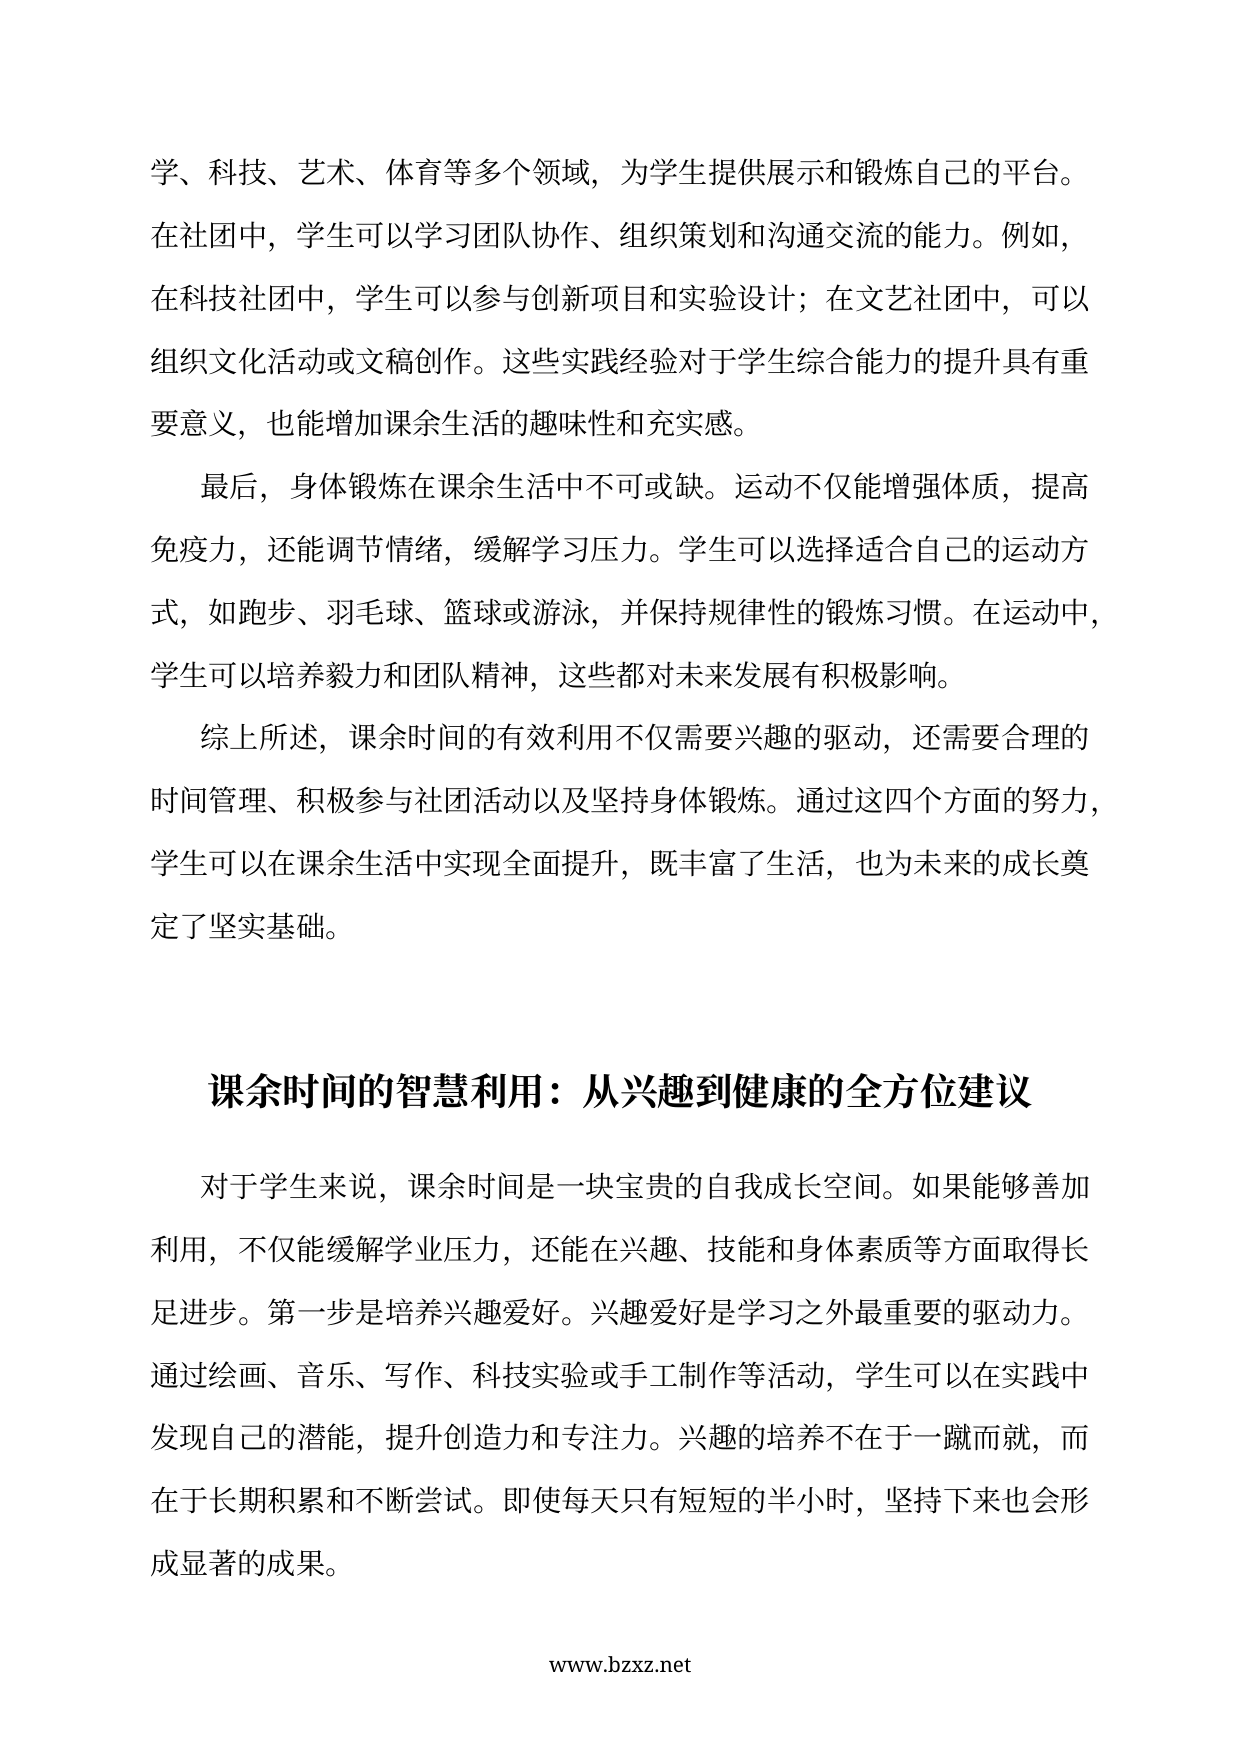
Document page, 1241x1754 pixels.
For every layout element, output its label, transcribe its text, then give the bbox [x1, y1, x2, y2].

subtitle 课余时间的智慧利用：从兴趣到健康的全方位建议 [150, 1062, 1090, 1116]
text 最后，身体锻炼在课余生活中不可或缺。运动不仅能增强体质，提高免疫力，还能调节情绪，缓解学习压力。学生可以选择适合自己的运动方式，如跑步、羽毛球、篮球或游泳，并保持规律性的锻炼习惯。在运动中，学生可以培养毅力和团队精神，这些都对未来发展有积极影响。 [150, 464, 1090, 694]
text 综上所述，课余时间的有效利用不仅需要兴趣的驱动，还需要合理的时间管理、积极参与社团活动以及坚持身体锻炼。通过这四个方面的努力，学生可以在课余生活中实现全面提升，既丰富了生活，也为未来的成长奠定了坚实基础。 [150, 715, 1090, 946]
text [150, 150, 1090, 443]
text 对于学生来说，课余时间是一块宝贵的自我成长空间。如果能够善加利用，不仅能缓解学业压力，还能在兴趣、技能和身体素质等方面取得长足进步。第一步是培养兴趣爱好。兴趣爱好是学习之外最重要的驱动力。通过绘画、音乐、写作、科技实验或手工制作等活动，学生可以在实践中发现自己的潜能，提升创造力和专注力。兴趣的培养不在于一蹴而就，而在于长期积累和不断尝试。即使每天只有短短的半小时，坚持下来也会形成显著的成果。 [150, 1164, 1090, 1583]
